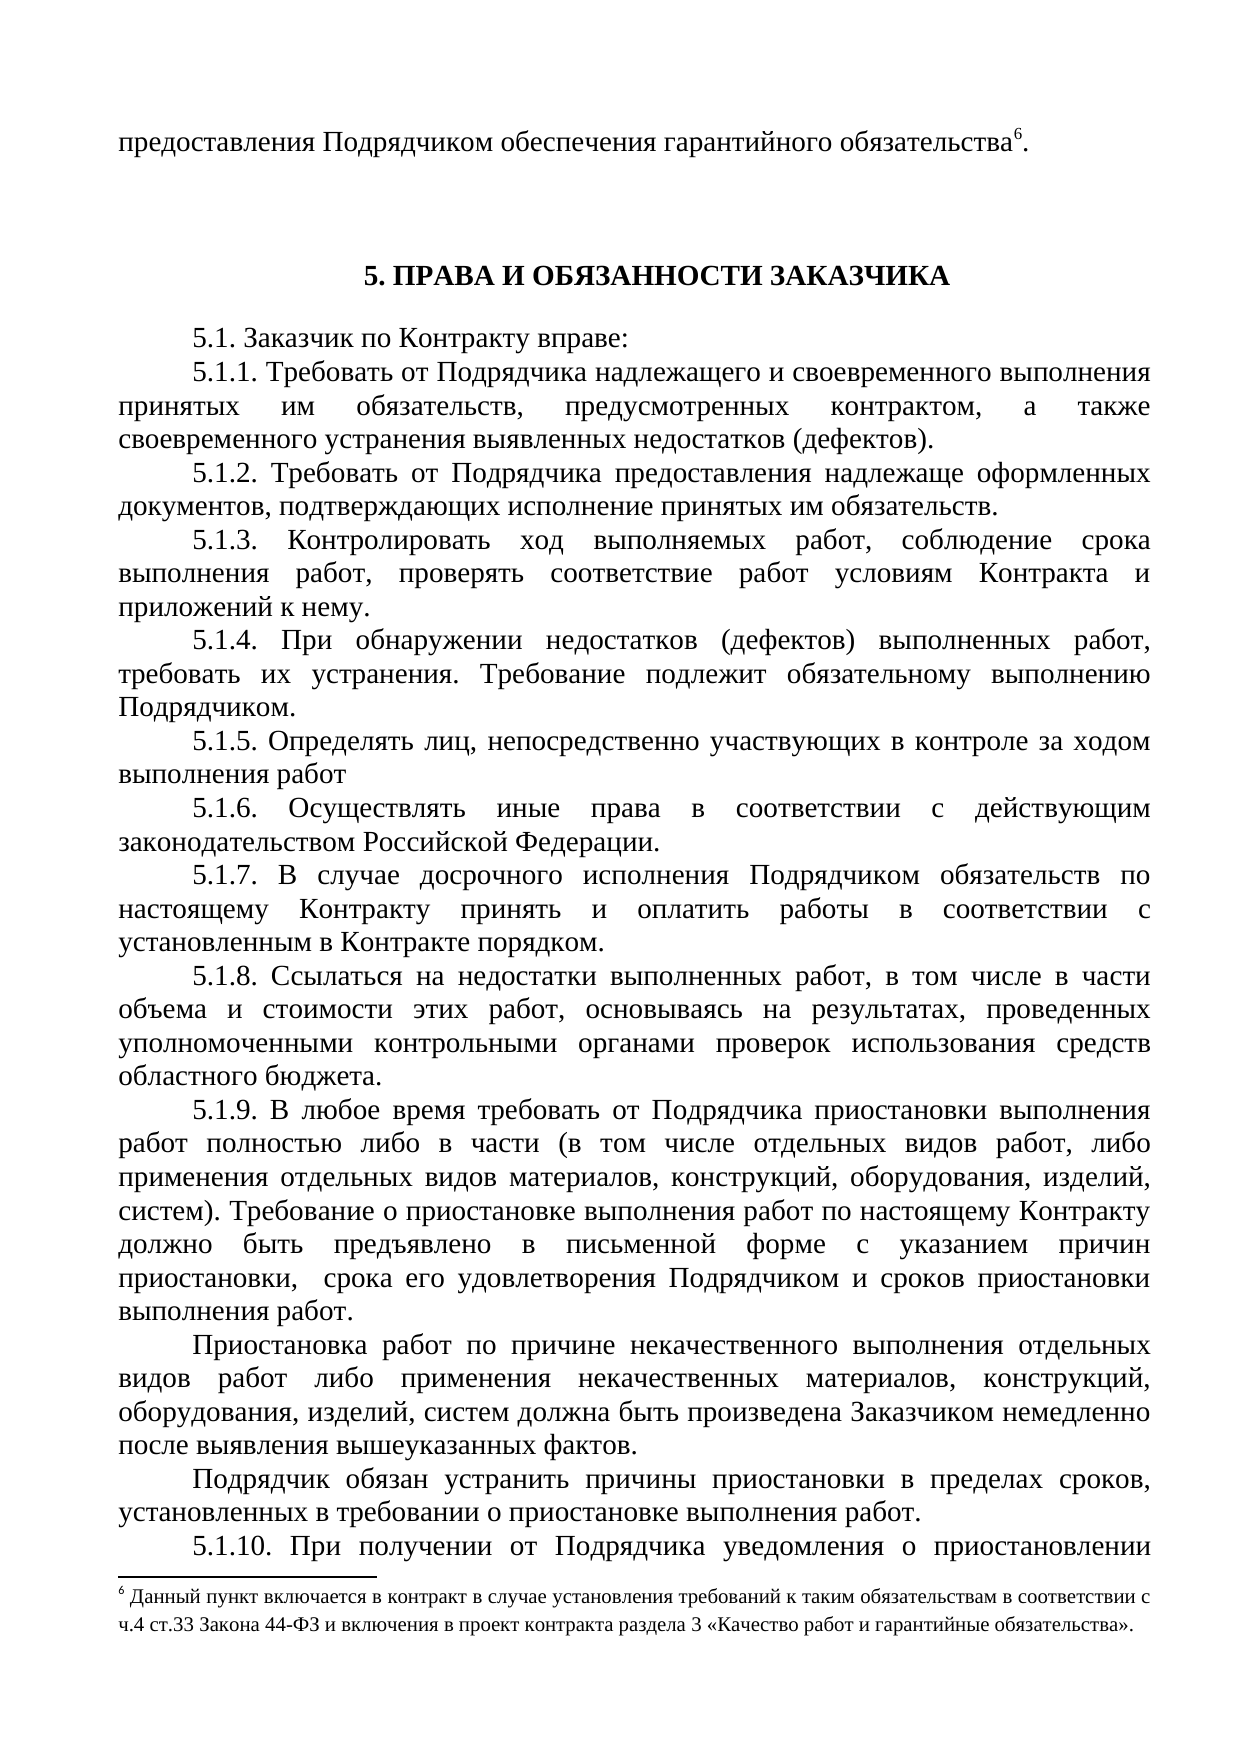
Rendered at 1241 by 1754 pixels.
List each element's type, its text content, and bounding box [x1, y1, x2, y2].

text 5.1.8. Ссылаться на недостатки выполненных работ, в том числе в части объема и стоимости этих работ, основываясь на результатах, проведенных уполномоченными контрольными органами проверок использования средств областного бюджета. [118, 958, 1152, 1092]
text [118, 124, 1152, 157]
text 5.1.2. Требовать от Подрядчика предоставления надлежаще оформленных документов, подтверждающих исполнение принятых им обязательств. [118, 455, 1152, 522]
text 5.1.4. При обнаружении недостатков (дефектов) выполненных работ, требовать их устранения. Требование подлежит обязательному выполнению Подрядчиком. [118, 622, 1152, 723]
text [118, 1528, 1152, 1562]
text 5.1.9. В любое время требовать от Подрядчика приостановки выполнения работ полностью либо в части (в том числе отдельных видов работ, либо применения отдельных видов материалов, конструкций, оборудования, изделий, систем). Требование о приостановке выполнения работ по настоящему Контракту должно быть предъявлено в письменной форме с указанием причин приостановки, срока его удовлетворения Подрядчиком и сроков приостановки выполнения работ. [118, 1092, 1152, 1327]
text 5.1.3. Контролировать ход выполняемых работ, соблюдение срока выполнения работ, проверять соответствие работ условиям Контракта и приложений к нему. [118, 522, 1152, 622]
text 5.1.6. Осуществлять иные права в соответствии с действующим законодательством Российской Федерации. [118, 790, 1152, 857]
text Подрядчик обязан устранить причины приостановки в пределах сроков, установленных в требовании о приостановке выполнения работ. [118, 1461, 1152, 1528]
text 5.1.7. В случае досрочного исполнения Подрядчиком обязательств по настоящему Контракту принять и оплатить работы в соответствии с установленным в Контракте порядком. [118, 857, 1152, 958]
text 5.1.5. Определять лиц, непосредственно участвующих в контроле за ходом выполнения работ. [118, 723, 1152, 790]
text 5.1. Заказчик по Контракту вправе: [118, 321, 1152, 354]
text Приостановка работ по причине некачественного выполнения отдельных видов работ либо применения некачественных материалов, конструкций, оборудования, изделий, систем должна быть произведена Заказчиком немедленно после выявления вышеуказанных фактов. [118, 1327, 1152, 1461]
text 5. ПРАВА И ОБЯЗАННОСТИ ЗАКАЗЧИКА [118, 258, 1152, 291]
text 5.1.1. Требовать от Подрядчика надлежащего и своевременного выполнения принятых им обязательств, предусмотренных контрактом, а также своевременного устранения выявленных недостатков (дефектов). [118, 354, 1152, 455]
